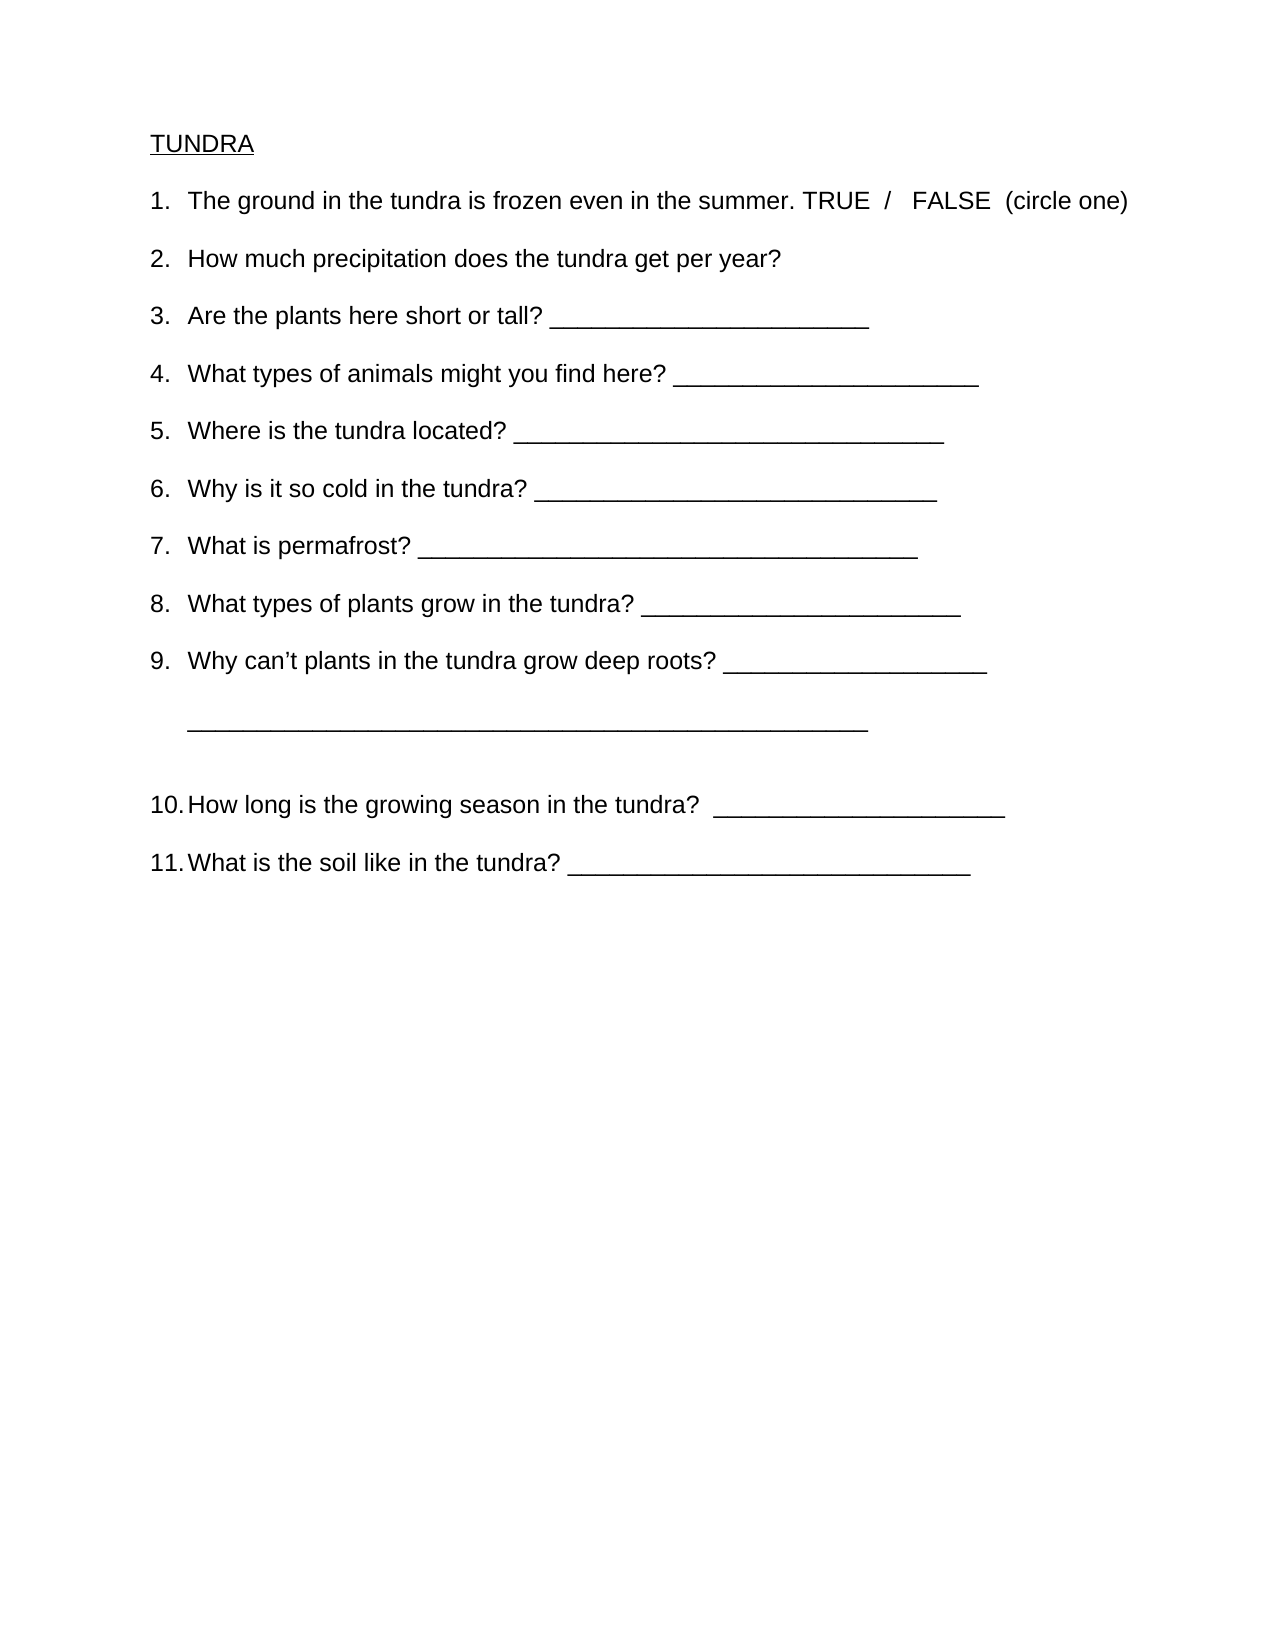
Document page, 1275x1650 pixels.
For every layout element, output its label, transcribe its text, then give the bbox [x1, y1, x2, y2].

list Why is it so cold in the tundra? _____________________________ [150, 474, 1200, 503]
list What types of plants grow in the tundra? _______________________ [150, 589, 1200, 618]
list The ground in the tundra is frozen even in the summer. TRUE / FALSE (circle one) [150, 186, 1200, 215]
list Why can’t plants in the tundra grow deep roots? ___________________ [150, 646, 1200, 675]
list What is permafrost? ____________________________________ [150, 531, 1200, 560]
text _________________________________________________ [187, 704, 1200, 733]
list What is the soil like in the tundra? _____________________________ [150, 848, 1200, 876]
list What types of animals might you find here? ______________________ [150, 359, 1200, 388]
list How long is the growing season in the tundra? _____________________ [150, 790, 1200, 819]
list How much precipitation does the tundra get per year? [150, 244, 1200, 273]
list Are the plants here short or tall? _______________________ [150, 301, 1200, 330]
text TUNDRA [150, 129, 1200, 158]
list Where is the tundra located? _______________________________ [150, 416, 1200, 445]
